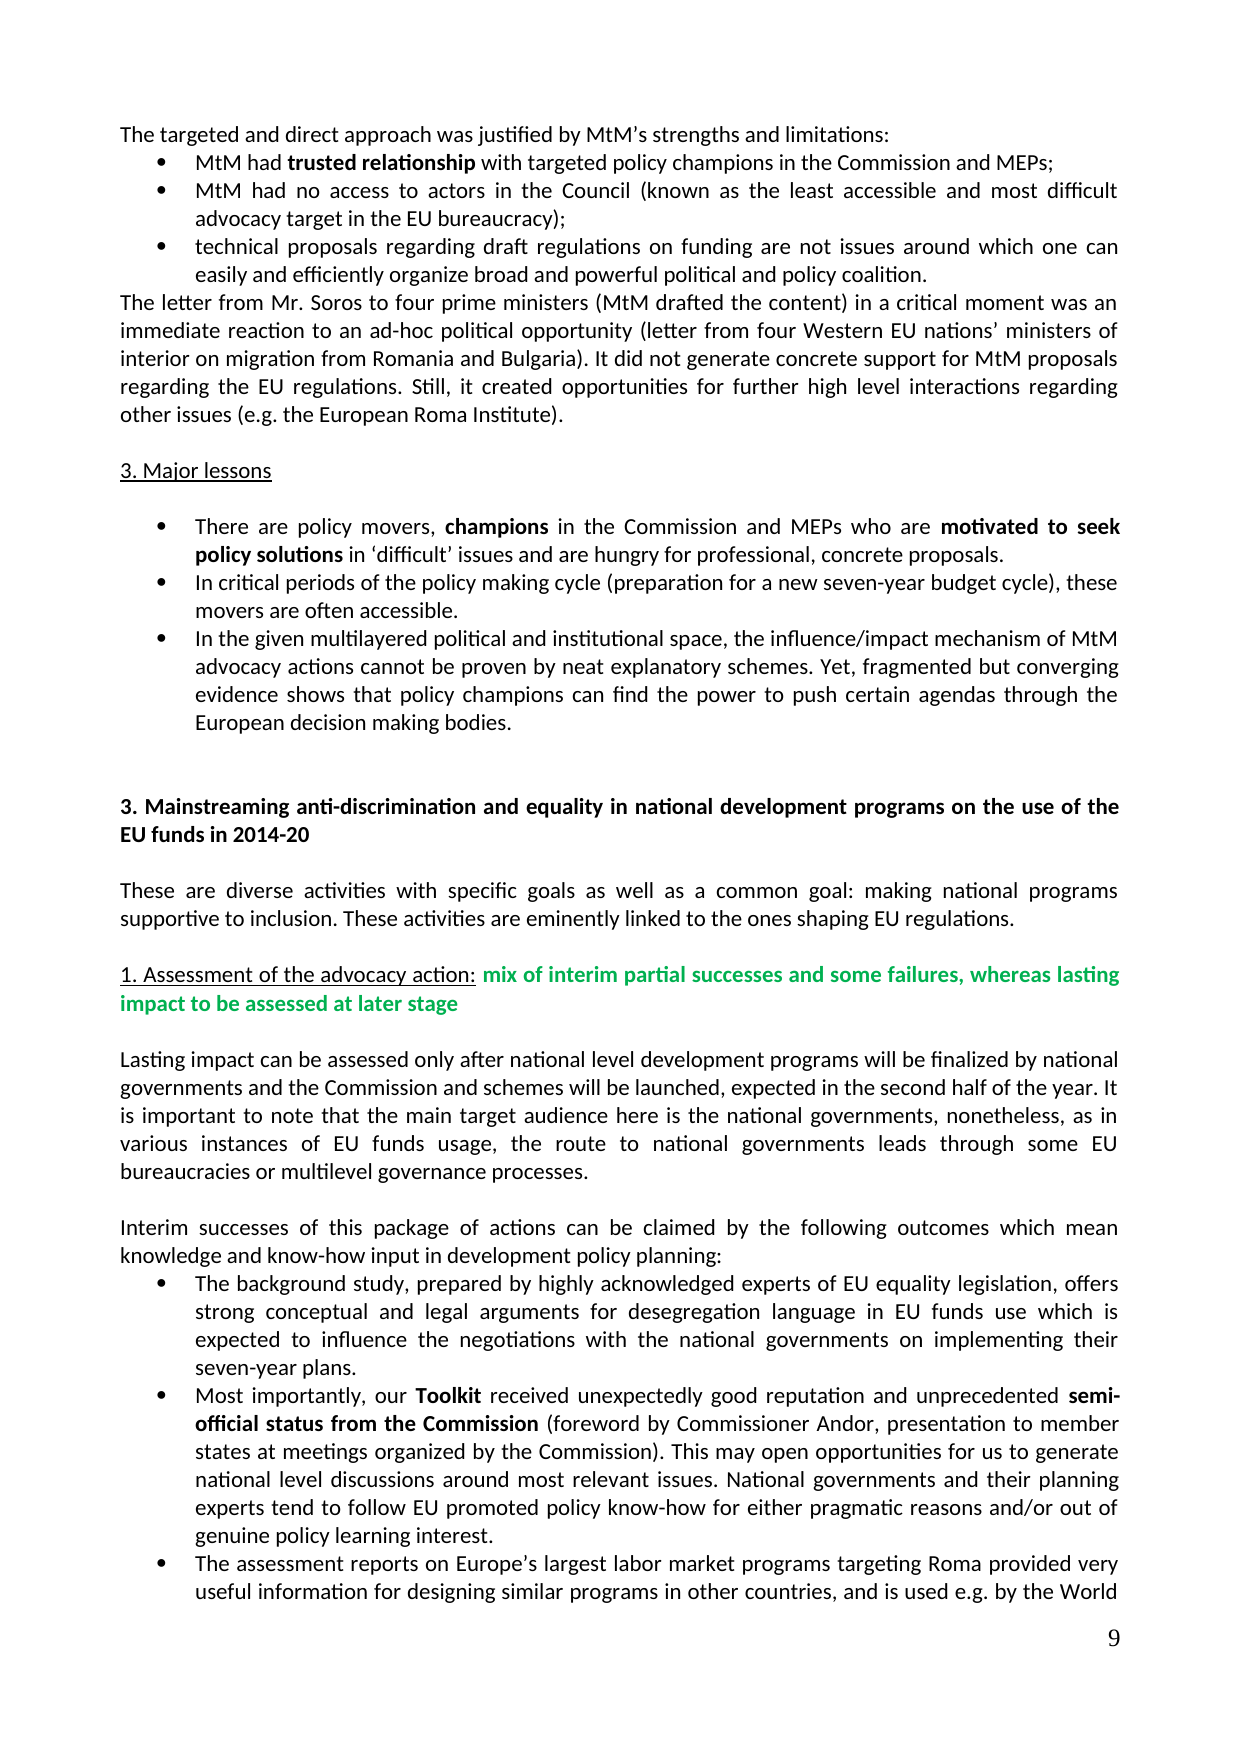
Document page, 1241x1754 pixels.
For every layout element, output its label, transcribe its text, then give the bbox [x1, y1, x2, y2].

list MtM had trusted relationship with targeted policy champions in the Commission and MEPs; [157, 148, 1120, 176]
text Lasting impact can be assessed only after national level development programs will be finalized by national governments and the Commission and schemes will be launched, expected in the second half of the year. It is important to note that the main target audience here is the national governments, nonetheless, as in various instances of EU funds usage, the route to national governments leads through some EU bureaucracies or multilevel governance processes. [120, 1045, 1120, 1185]
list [157, 1549, 1120, 1605]
list Most importantly, our Toolkit received unexpectedly good reputation and unprecedented semi-official status from the Commission (foreword by Commissioner Andor, presentation to member states at meetings organized by the Commission). This may open opportunities for us to generate national level discussions around most relevant issues. National governments and their planning experts tend to follow EU promoted policy know-how for either pragmatic reasons and/or out of genuine policy learning interest. [157, 1381, 1120, 1549]
text The letter from Mr. Soros to four prime ministers (MtM drafted the content) in a critical moment was an immediate reaction to an ad-hoc political opportunity (letter from four Western EU nations’ ministers of interior on migration from Romania and Bulgaria). It did not generate concrete support for MtM proposals regarding the EU regulations. Still, it created opportunities for further high level interactions regarding other issues (e.g. the European Roma Institute). [120, 288, 1120, 428]
list 1. Assessment of the advocacy action: mix of interim partial successes and some failures, whereas lasting impact to be assessed at later stage [120, 961, 1120, 1017]
list MtM had no access to actors in the Council (known as the least accessible and most difficult advocacy target in the EU bureaucracy); [157, 176, 1120, 232]
text 3. Mainstreaming anti-discrimination and equality in national development programs on the use of the EU funds in 2014-20 [120, 792, 1120, 848]
list In the given multilayered political and institutional space, the influence/impact mechanism of MtM advocacy actions cannot be proven by neat explanatory schemes. Yet, fragmented but converging evidence shows that policy champions can find the power to push certain agendas through the European decision making bodies. [157, 624, 1120, 736]
list There are policy movers, champions in the Commission and MEPs who are motivated to seek policy solutions in ‘difficult’ issues and are hungry for professional, concrete proposals. [157, 512, 1120, 568]
text These are diverse activities with specific goals as well as a common goal: making national programs supportive to inclusion. These activities are eminently linked to the ones shaping EU regulations. [120, 877, 1120, 933]
text 3. Major lessons [120, 456, 1120, 484]
text Interim successes of this package of actions can be claimed by the following outcomes which mean knowledge and know-how input in development policy planning: [120, 1213, 1120, 1269]
text The targeted and direct approach was justified by MtM’s strengths and limitations: [120, 120, 1120, 148]
list The background study, prepared by highly acknowledged experts of EU equality legislation, offers strong conceptual and legal arguments for desegregation language in EU funds use which is expected to influence the negotiations with the national governments on implementing their seven-year plans. [157, 1269, 1120, 1381]
list In critical periods of the policy making cycle (preparation for a new seven-year budget cycle), these movers are often accessible. [157, 568, 1120, 624]
list technical proposals regarding draft regulations on funding are not issues around which one can easily and efficiently organize broad and powerful political and policy coalition. [157, 232, 1120, 288]
